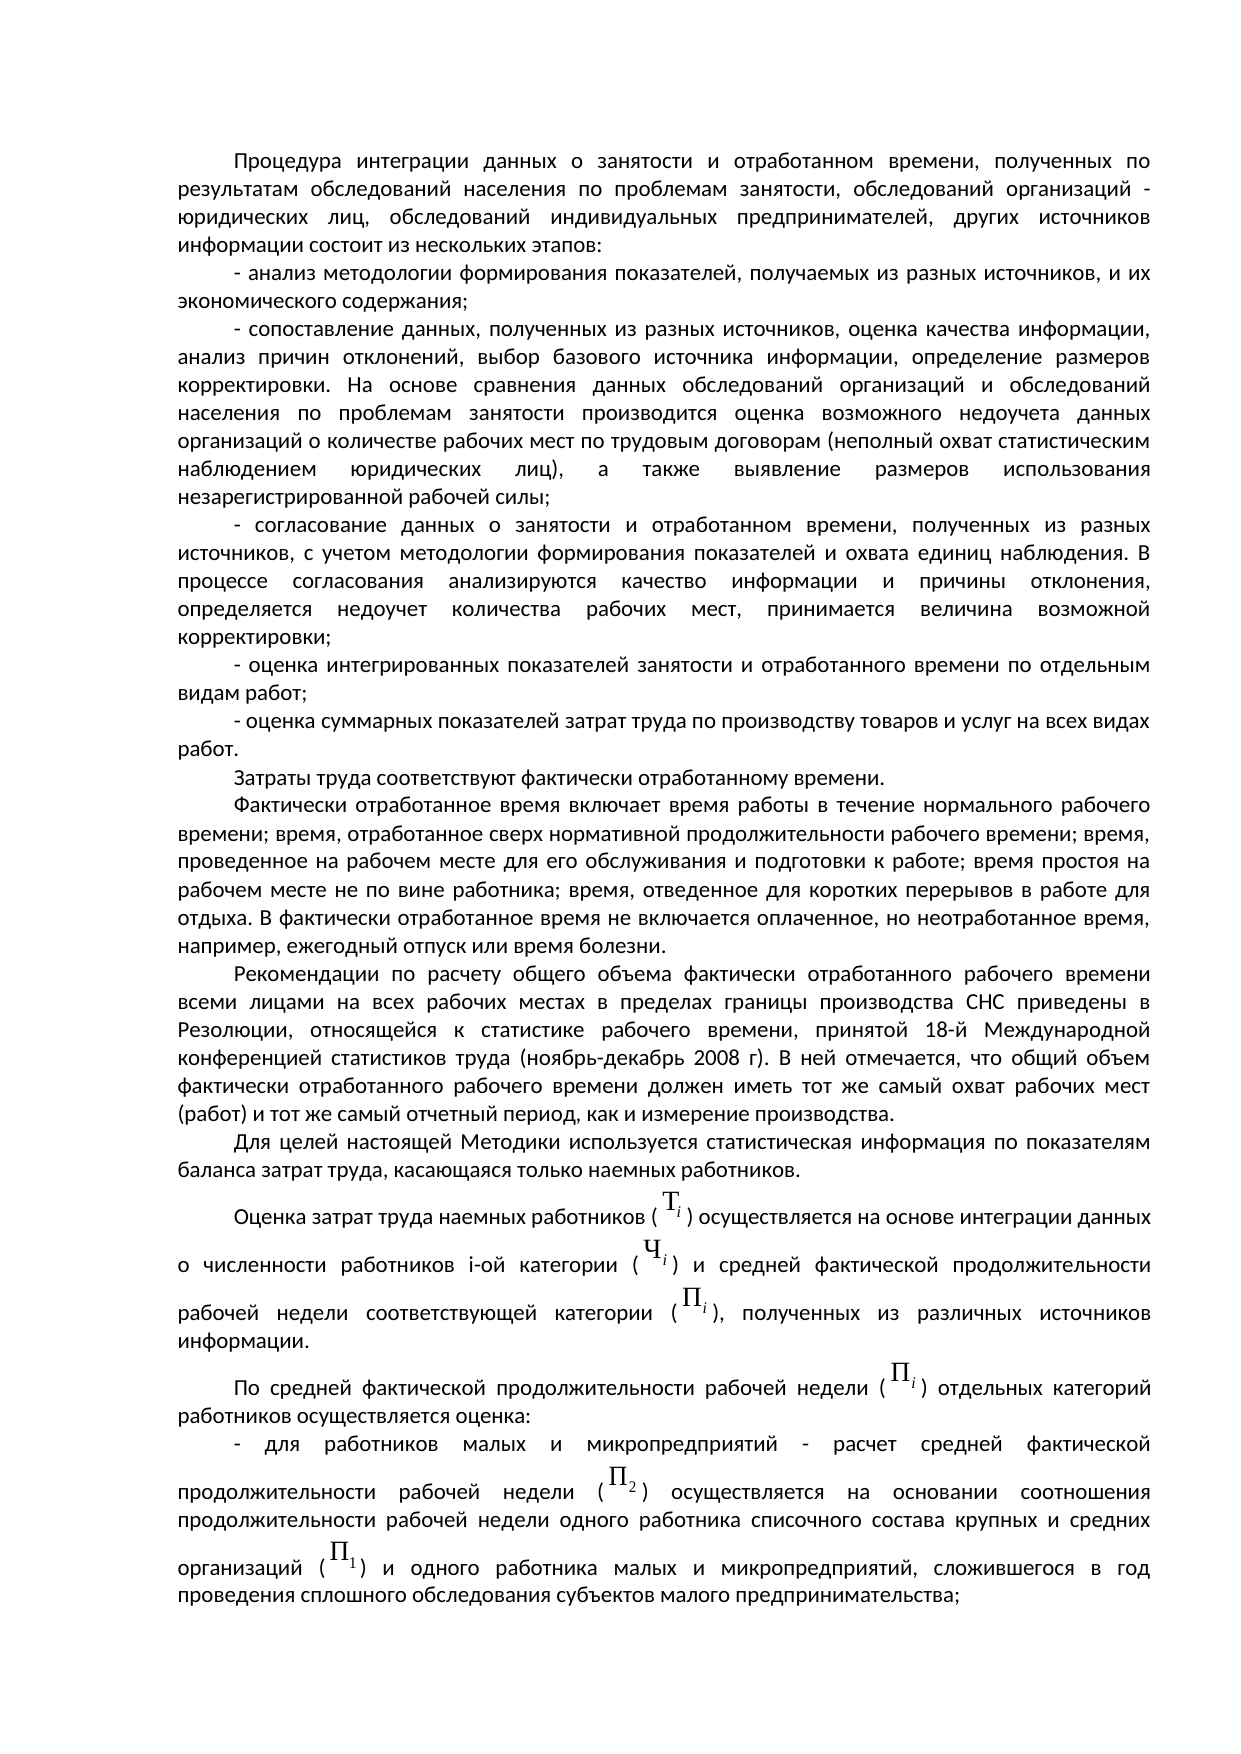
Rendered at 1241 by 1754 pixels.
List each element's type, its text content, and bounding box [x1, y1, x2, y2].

text Оценка затрат труда наемных работников () осуществляется на основе интеграции данных о численности работников i-ой категории () и средней фактической продолжительности рабочей недели соответствующей категории (), полученных из различных источников информации. [177, 1183, 1152, 1354]
text - оценка интегрированных показателей занятости и отработанного времени по отдельным видам работ; [177, 651, 1152, 707]
text - для работников малых и микропредприятий - расчет средней фактической продолжительности рабочей недели () осуществляется на основании соотношения продолжительности рабочей недели одного работника списочного состава крупных и средних организаций () и одного работника малых и микропредприятий, сложившегося в год проведения сплошного обследования субъектов малого предпринимательства; [177, 1429, 1152, 1609]
text Затраты труда соответствуют фактически отработанному времени. [177, 763, 1152, 791]
text По средней фактической продолжительности рабочей недели () отдельных категорий работников осуществляется оценка: [177, 1354, 1152, 1429]
text - оценка суммарных показателей затрат труда по производству товаров и услуг на всех видах работ. [177, 707, 1152, 763]
text - анализ методологии формирования показателей, получаемых из разных источников, и их экономического содержания; [177, 258, 1152, 314]
text - сопоставление данных, полученных из разных источников, оценка качества информации, анализ причин отклонений, выбор базового источника информации, определение размеров корректировки. На основе сравнения данных обследований организаций и обследований населения по проблемам занятости производится оценка возможного недоучета данных организаций о количестве рабочих мест по трудовым договорам (неполный охват статистическим наблюдением юридических лиц), а также выявление размеров использования незарегистрированной рабочей силы; [177, 314, 1152, 510]
text Фактически отработанное время включает время работы в течение нормального рабочего времени; время, отработанное сверх нормативной продолжительности рабочего времени; время, проведенное на рабочем месте для его обслуживания и подготовки к работе; время простоя на рабочем месте не по вине работника; время, отведенное для коротких перерывов в работе для отдыха. В фактически отработанное время не включается оплаченное, но неотработанное время, например, ежегодный отпуск или время болезни. [177, 791, 1152, 959]
text Процедура интеграции данных о занятости и отработанном времени, полученных по результатам обследований населения по проблемам занятости, обследований организаций - юридических лиц, обследований индивидуальных предпринимателей, других источников информации состоит из нескольких этапов: [177, 146, 1152, 258]
text Рекомендации по расчету общего объема фактически отработанного рабочего времени всеми лицами на всех рабочих местах в пределах границы производства СНС приведены в Резолюции, относящейся к статистике рабочего времени, принятой 18-й Международной конференцией статистиков труда (ноябрь-декабрь 2008 г). В ней отмечается, что общий объем фактически отработанного рабочего времени должен иметь тот же самый охват рабочих мест (работ) и тот же самый отчетный период, как и измерение производства. [177, 959, 1152, 1127]
text - согласование данных о занятости и отработанном времени, полученных из разных источников, с учетом методологии формирования показателей и охвата единиц наблюдения. В процессе согласования анализируются качество информации и причины отклонения, определяется недоучет количества рабочих мест, принимается величина возможной корректировки; [177, 510, 1152, 651]
text Для целей настоящей Методики используется статистическая информация по показателям баланса затрат труда, касающаяся только наемных работников. [177, 1127, 1152, 1183]
